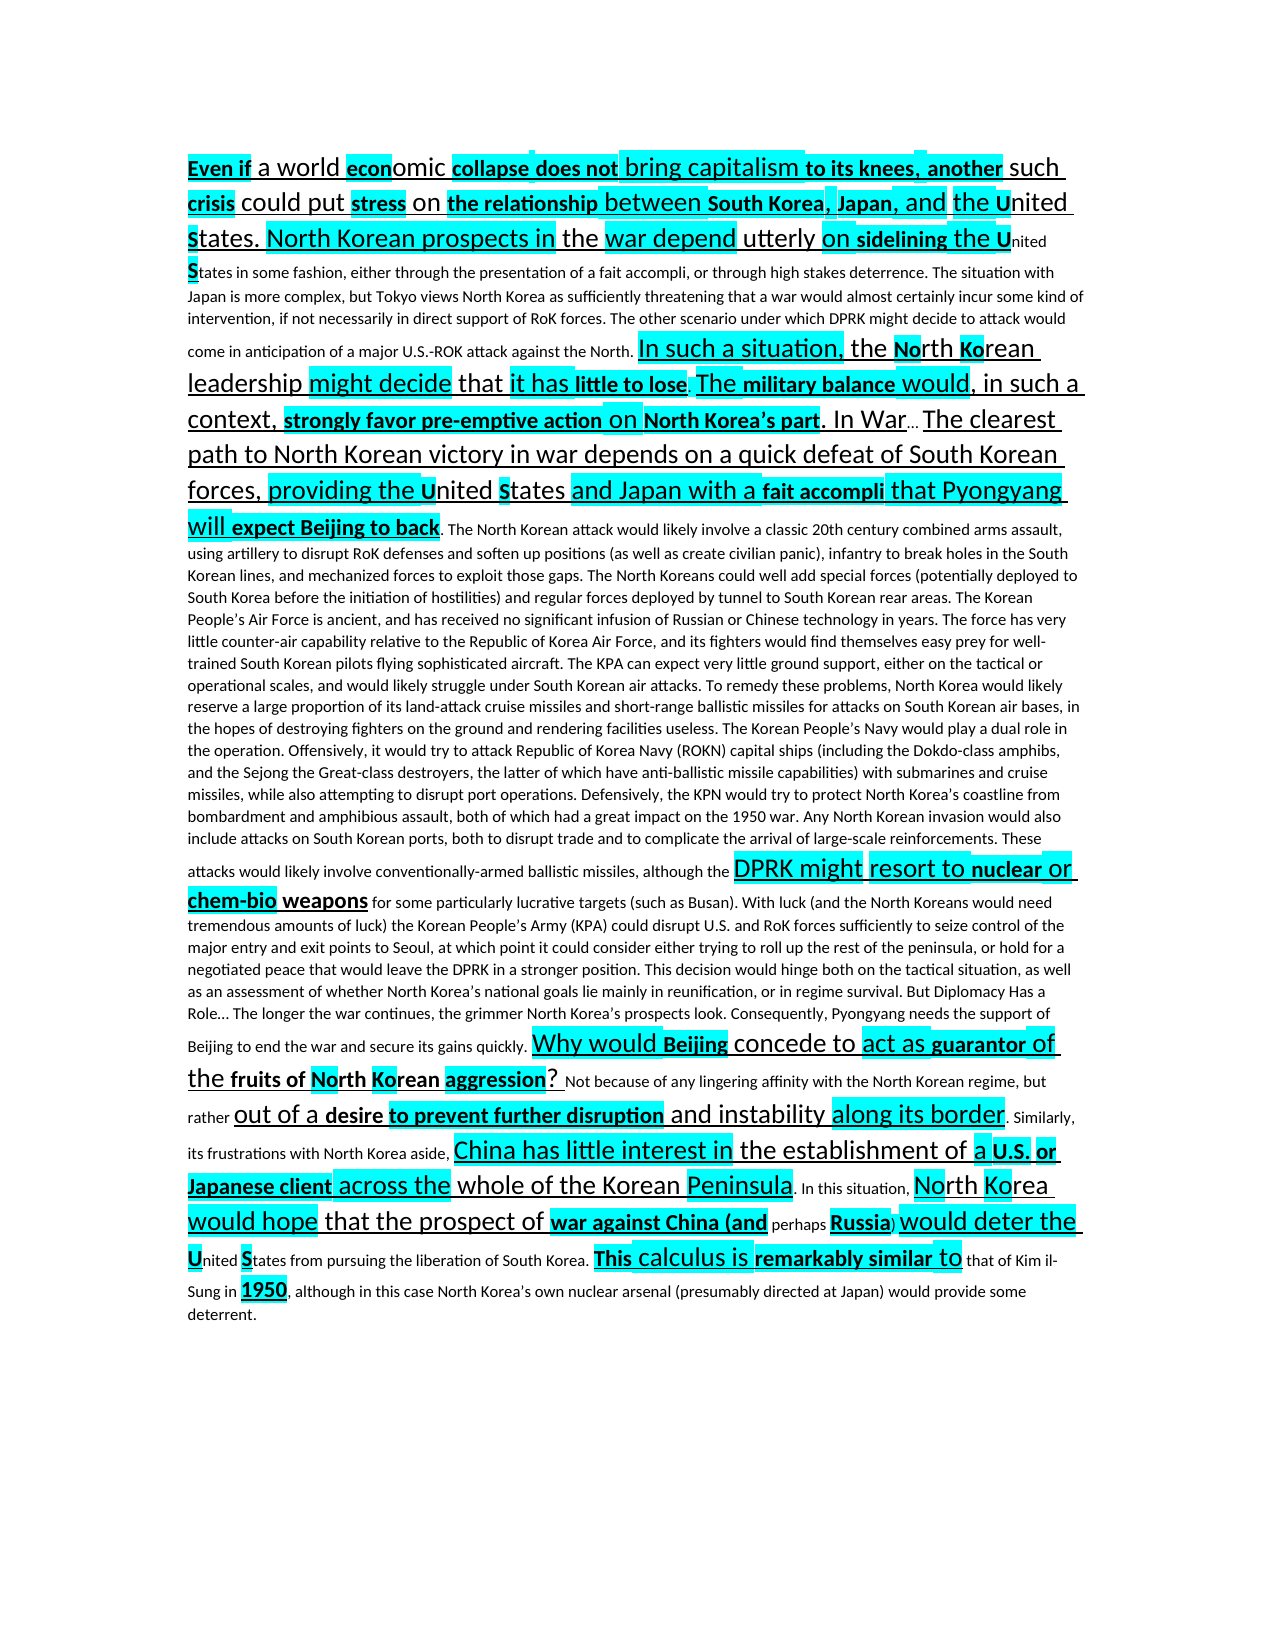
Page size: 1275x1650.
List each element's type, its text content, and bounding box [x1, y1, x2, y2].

text Even if a world economic collapse does not bring capitalism to its knees, another such crisis could put stress on the relationship between South Korea, Japan, and the United States. North Korean prospects in the war depend utterly on sidelining the United States in some fashion, either through the presentation of a fait accompli, or through high stakes deterrence. The situation with Japan is more complex, but Tokyo views North Korea as sufficiently threatening that a war would almost certainly incur some kind of intervention, if not necessarily in direct support of RoK forces. The other scenario under which DPRK might decide to attack would come in anticipation of a major U.S.-ROK attack against the North. In such a situation, the North Korean leadership might decide that it has little to lose. The military balance would, in such a context, strongly favor pre-emptive action on North Korea’s part. In War… The clearest path to North Korean victory in war depends on a quick defeat of South Korean forces, providing the United States and Japan with a fait accompli that Pyongyang will expect Beijing to back. The North Korean attack would likely involve a classic 20th century combined arms assault, using artillery to disrupt RoK defenses and soften up positions (as well as create civilian panic), infantry to break holes in the South Korean lines, and mechanized forces to exploit those gaps. The North Koreans could well add special forces (potentially deployed to South Korea before the initiation of hostilities) and regular forces deployed by tunnel to South Korean rear areas. The Korean People’s Air Force is ancient, and has received no significant infusion of Russian or Chinese technology in years. The force has very little counter-air capability relative to the Republic of Korea Air Force, and its fighters would find themselves easy prey for well-trained South Korean pilots flying sophisticated aircraft. The KPA can expect very little ground support, either on the tactical or operational scales, and would likely struggle under South Korean air attacks. To remedy these problems, North Korea would likely reserve a large proportion of its land-attack cruise missiles and short-range ballistic missiles for attacks on South Korean air bases, in the hopes of destroying fighters on the ground and rendering facilities useless. The Korean People’s Navy would play a dual role in the operation. Offensively, it would try to attack Republic of Korea Navy (ROKN) capital ships (including the Dokdo-class amphibs, and the Sejong the Great-class destroyers, the latter of which have anti-ballistic missile capabilities) with submarines and cruise missiles, while also attempting to disrupt port operations. Defensively, the KPN would try to protect North Korea’s coastline from bombardment and amphibious assault, both of which had a great impact on the 1950 war. Any North Korean invasion would also include attacks on South Korean ports, both to disrupt trade and to complicate the arrival of large-scale reinforcements. These attacks would likely involve conventionally-armed ballistic missiles, although the DPRK might resort to nuclear or chem-bio weapons for some particularly lucrative targets (such as Busan). With luck (and the North Koreans would need tremendous amounts of luck) the Korean People’s Army (KPA) could disrupt U.S. and RoK forces sufficiently to seize control of the major entry and exit points to Seoul, at which point it could consider either trying to roll up the rest of the peninsula, or hold for a negotiated peace that would leave the DPRK in a stronger position. This decision would hinge both on the tactical situation, as well as an assessment of whether North Korea’s national goals lie mainly in reunification, or in regime survival. But Diplomacy Has a Role… The longer the war continues, the grimmer North Korea’s prospects look. Consequently, Pyongyang needs the support of Beijing to end the war and secure its gains quickly. Why would Beijing concede to act as guarantor of the fruits of North Korean aggression? Not because of any lingering affinity with the North Korean regime, but rather out of a desire to prevent further disruption and instability along its border. Similarly, its frustrations with North Korea aside, China has little interest in the establishment of a U.S. or Japanese client across the whole of the Korean Peninsula. In this situation, North Korea would hope that the prospect of war against China (and perhaps Russia) would deter the United States from pursuing the liberation of South Korea. This calculus is remarkably similar to that of Kim il-Sung in 1950, although in this case North Korea’s own nuclear arsenal (presumably directed at Japan) would provide some deterrent. [187, 150, 1087, 1325]
